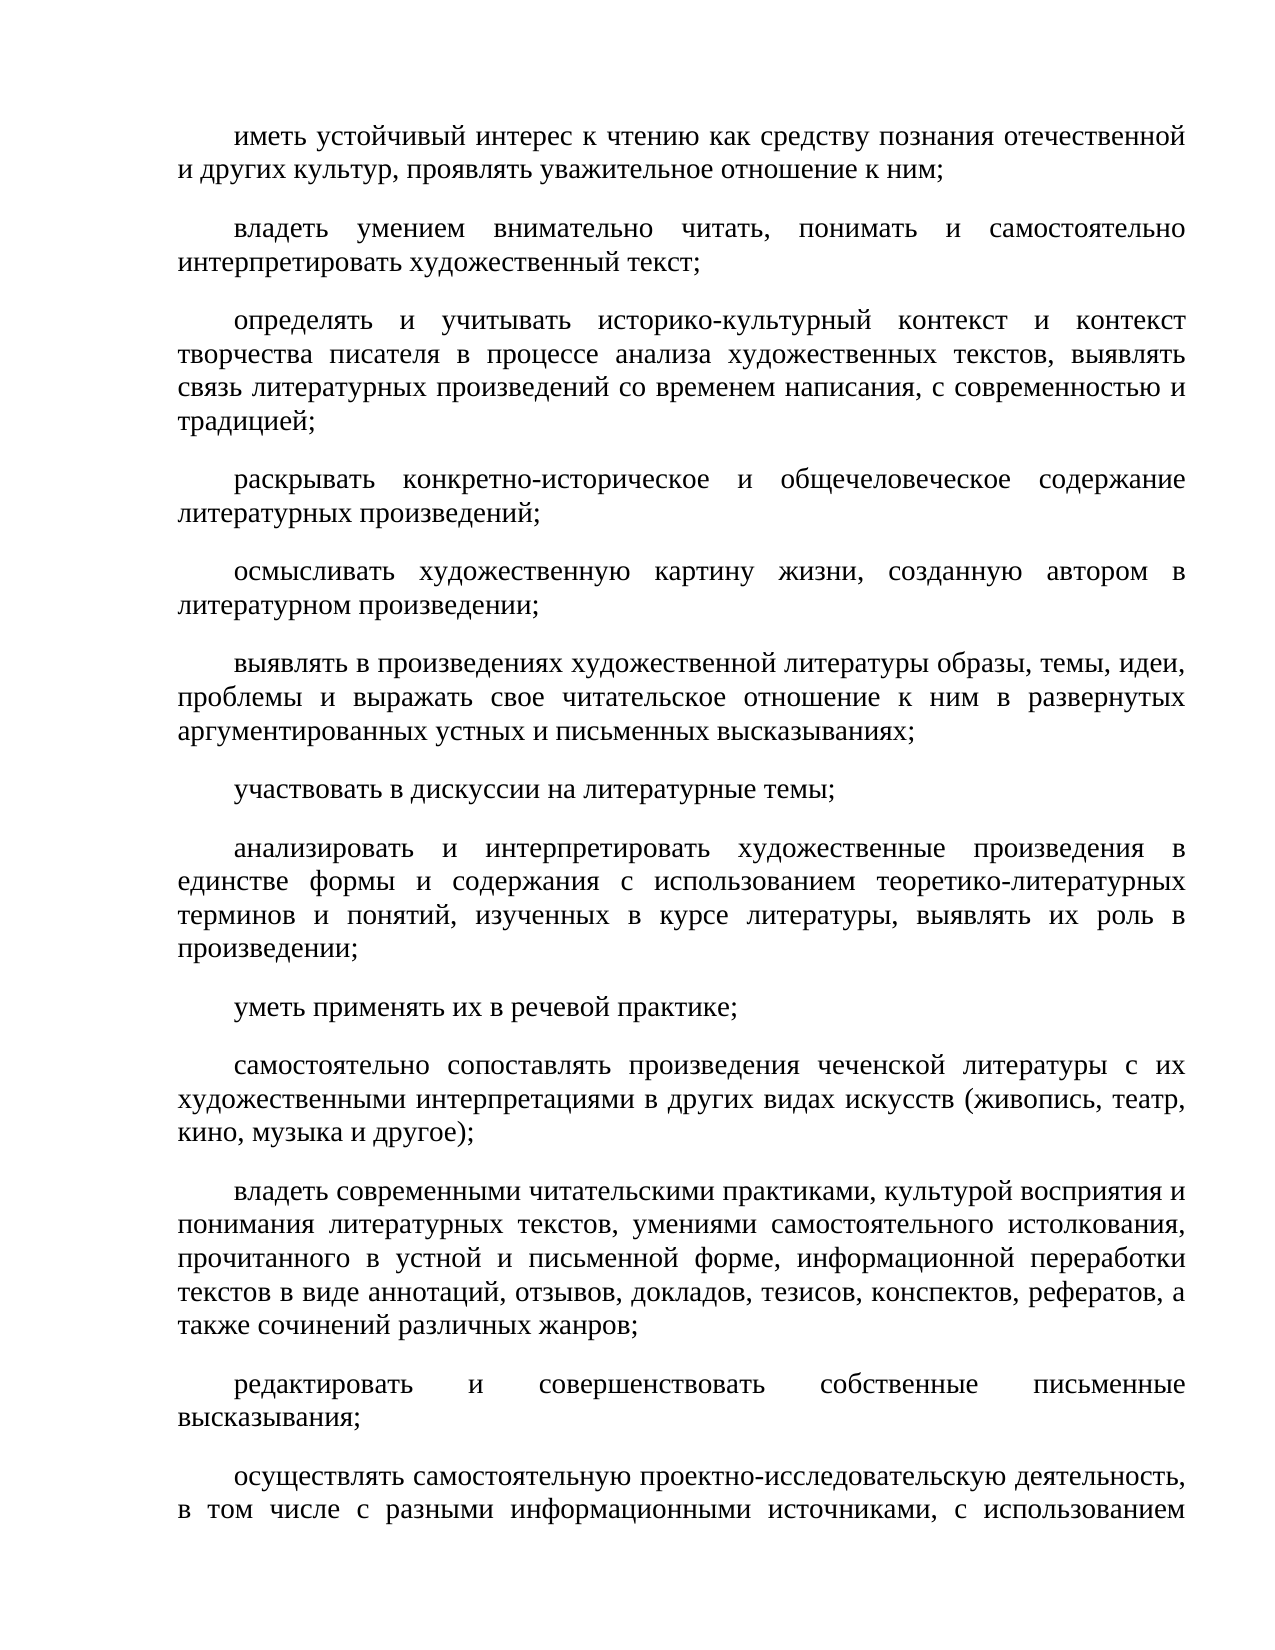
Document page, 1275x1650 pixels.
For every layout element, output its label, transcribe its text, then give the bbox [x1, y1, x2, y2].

text осмысливать художественную картину жизни, созданную автором в литературном произведении; [177, 553, 1186, 621]
text анализировать и интерпретировать художественные произведения в единстве формы и содержания с использованием теоретико-литературных терминов и понятий, изученных в курсе литературы, выявлять их роль в произведении; [177, 830, 1186, 964]
text раскрывать конкретно-историческое и общечеловеческое содержание литературных произведений; [177, 461, 1186, 528]
text владеть умением внимательно читать, понимать и самостоятельно интерпретировать художественный текст; [177, 210, 1186, 277]
text участвовать в дискуссии на литературные темы; [177, 771, 1186, 805]
text самостоятельно сопоставлять произведения чеченской литературы с их художественными интерпретациями в других видах искусств (живопись, театр, кино, музыка и другое); [177, 1047, 1186, 1148]
text определять и учитывать историко-культурный контекст и контекст творчества писателя в процессе анализа художественных текстов, выявлять связь литературных произведений со временем написания, с современностью и традицией; [177, 302, 1186, 436]
text владеть современными читательскими практиками, культурой восприятия и понимания литературных текстов, умениями самостоятельного истолкования, прочитанного в устной и письменной форме, информационной переработки текстов в виде аннотаций, отзывов, докладов, тезисов, конспектов, рефератов, а также сочинений различных жанров; [177, 1173, 1186, 1341]
text иметь устойчивый интерес к чтению как средству познания отечественной и других культур, проявлять уважительное отношение к ним; [177, 118, 1186, 185]
text выявлять в произведениях художественной литературы образы, темы, идеи, проблемы и выражать свое читательское отношение к ним в развернутых аргументированных устных и письменных высказываниях; [177, 646, 1186, 746]
text уметь применять их в речевой практике; [177, 989, 1186, 1022]
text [177, 1458, 1186, 1525]
text редактировать и совершенствовать собственные письменные высказывания; [177, 1366, 1186, 1433]
